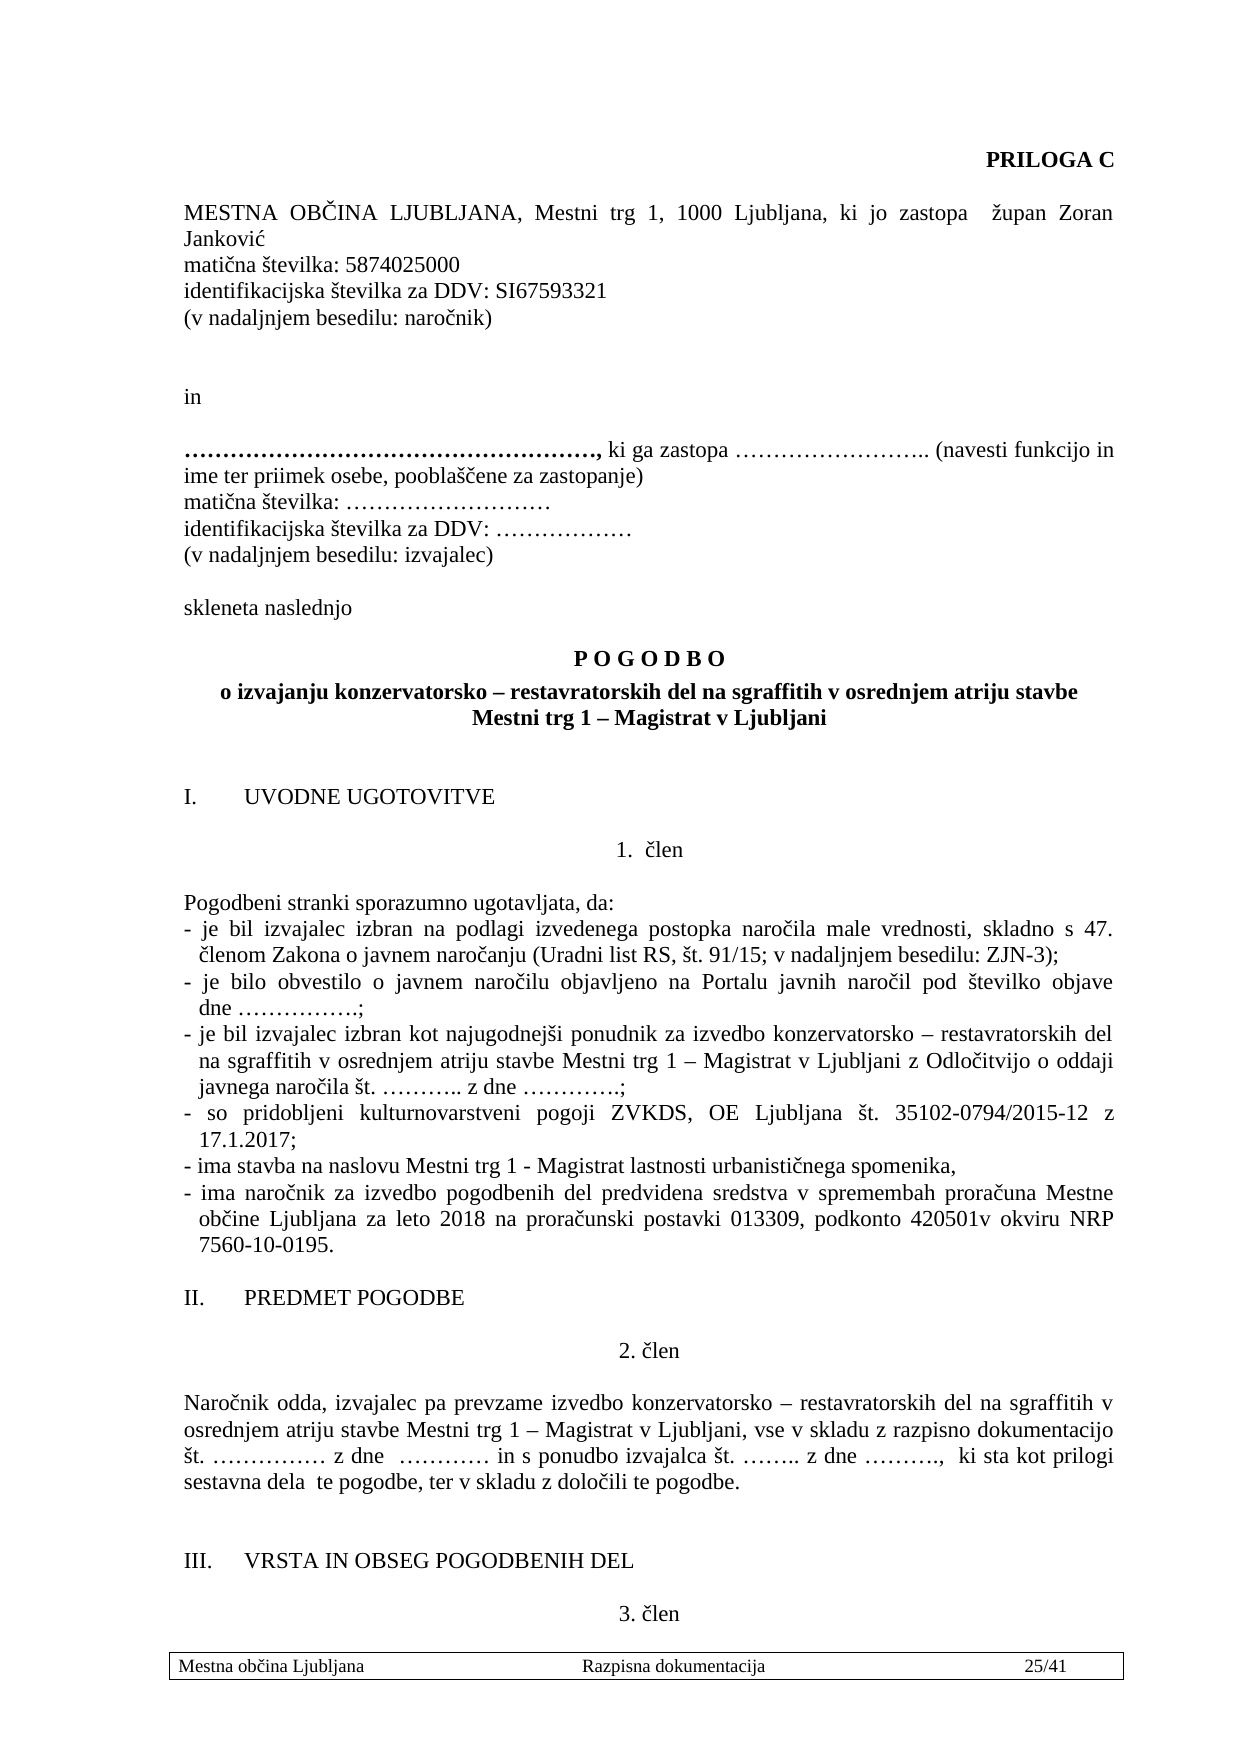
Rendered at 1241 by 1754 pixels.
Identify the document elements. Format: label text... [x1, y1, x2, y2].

text matična številka: 5874025000 [184, 251, 1115, 278]
text skleneta naslednjo [184, 594, 1115, 620]
text MESTNA OBČINA LJUBLJANA, Mestni trg 1, 1000 Ljubljana, ki jo zastopa župan Zoran Janković [184, 198, 1115, 251]
text 3. člen [184, 1600, 1115, 1627]
text identifikacijska številka za DDV: SI67593321 [184, 278, 1115, 304]
list VRSTA IN OBSEG POGODBENIH DEL [184, 1547, 1115, 1574]
text - je bilo obvestilo o javnem naročilu objavljeno na Portalu javnih naročil pod številko objave dne …………….; [184, 968, 1115, 1020]
text Naročnik odda, izvajalec pa prevzame izvedbo konzervatorsko – restavratorskih del na sgraffitih v osrednjem atriju stavbe Mestni trg 1 – Magistrat v Ljubljani, vse v skladu z razpisno dokumentacijo št. …………… z dne ………… in s ponudbo izvajalca št. …….. z dne ………., ki sta kot prilogi sestavna dela te pogodbe, ter v skladu z določili te pogodbe. [184, 1389, 1115, 1495]
text ………………………………………………, ki ga zastopa …………………….. (navesti funkcijo in ime ter priimek osebe, pooblaščene za zastopanje) [184, 436, 1115, 488]
text P O G O D B O [184, 645, 1115, 672]
text - je bil izvajalec izbran na podlagi izvedenega postopka naročila male vrednosti, skladno s 47. členom Zakona o javnem naročanju (Uradni list RS, št. 91/15; v nadaljnjem besedilu: ZJN-3); [184, 915, 1115, 968]
list člen [184, 836, 1115, 862]
list PREDMET POGODBE [184, 1284, 1115, 1310]
list UVODNE UGOTOVITVE [184, 783, 1115, 809]
text o izvajanju konzervatorsko – restavratorskih del na sgraffitih v osrednjem atriju stavbe Mestni trg 1 – Magistrat v Ljubljani [184, 678, 1115, 731]
text Pogodbeni stranki sporazumno ugotavljata, da: [184, 889, 1115, 915]
text - so pridobljeni kulturnovarstveni pogoji ZVKDS, OE Ljubljana št. 35102-0794/2015-12 z 17.1.2017; [184, 1099, 1115, 1152]
text (v nadaljnjem besedilu: naročnik) [184, 304, 1115, 330]
text - ima naročnik za izvedbo pogodbenih del predvidena sredstva v spremembah proračuna Mestne občine Ljubljana za leto 2018 na proračunski postavki 013309, podkonto 420501v okviru NRP 7560-10-0195. [184, 1178, 1115, 1258]
text PRILOGA C [66, 146, 1115, 172]
text identifikacijska številka za DDV: ……………… [184, 515, 1115, 541]
text 2. člen [184, 1337, 1115, 1363]
text matična številka: ……………………… [184, 488, 1115, 515]
text - je bil izvajalec izbran kot najugodnejši ponudnik za izvedbo konzervatorsko – restavratorskih del na sgraffitih v osrednjem atriju stavbe Mestni trg 1 – Magistrat v Ljubljani z Odločitvijo o oddaji javnega naročila št. ……….. z dne ………….; [184, 1020, 1115, 1099]
text (v nadaljnjem besedilu: izvajalec) [184, 541, 1115, 567]
text in [184, 383, 1115, 409]
text - ima stavba na naslovu Mestni trg 1 - Magistrat lastnosti urbanističnega spomenika, [184, 1152, 1115, 1178]
